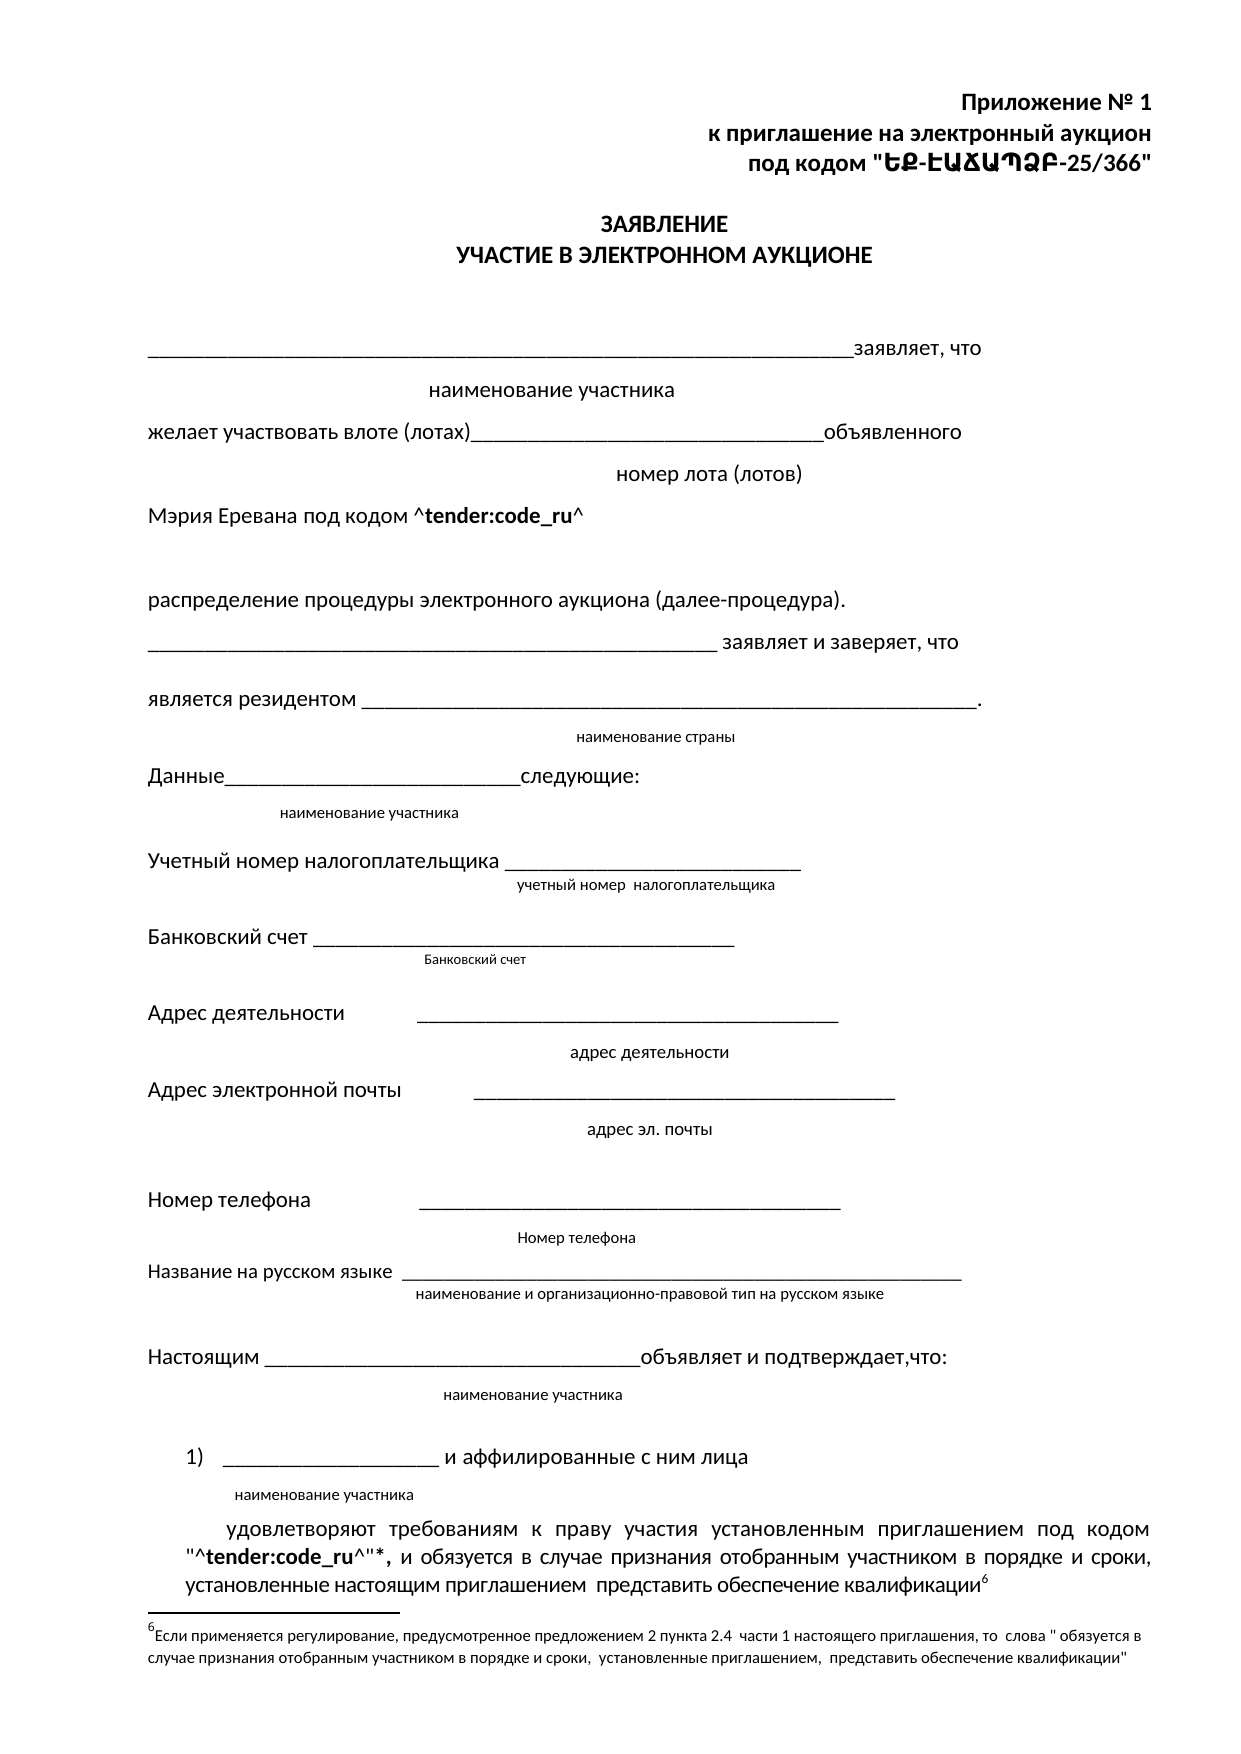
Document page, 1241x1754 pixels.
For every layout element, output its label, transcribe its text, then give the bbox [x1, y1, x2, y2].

text Настоящим _________________________________объявляет и подтверждает,что: [148, 1342, 1152, 1370]
text наименование участника [443, 1384, 1152, 1404]
text к приглашение на электронный аукцион [177, 117, 1152, 147]
text наименование и организационно-правовой тип на русском языке [148, 1283, 1152, 1304]
text наименование страны [576, 727, 1152, 747]
text Банковский счет _____________________________________ [148, 922, 1152, 950]
text желает участвовать влоте (лотах)_______________________________объявленного [148, 417, 1152, 445]
text Банковский счет [148, 950, 1152, 968]
text наименование участника [148, 1484, 1152, 1504]
text наименование участника [428, 375, 1152, 403]
list ___________________ и аффилированные с ним лица [185, 1442, 1152, 1470]
text ______________________________________________________________заявляет, что [148, 333, 1152, 361]
text наименование участника [148, 803, 1152, 823]
text Учетный номер налогоплательщика __________________________ [148, 846, 1152, 874]
text __________________________________________________ заявляет и заверяет, что [148, 627, 1152, 655]
text адрес деятельности [148, 1040, 1152, 1063]
text номер лота (лотов) [606, 459, 1152, 487]
text Мэрия Еревана под кодом ^tender:code_ru^ [148, 501, 1152, 529]
text УЧАСТИЕ В ЭЛЕКТРОННОМ АУКЦИОНЕ [177, 239, 1152, 269]
text распределение процедуры электронного аукциона (далее-процедура). [148, 585, 1152, 613]
text ЗАЯВЛЕНИЕ [177, 208, 1152, 239]
text под кодом "ԵՔ-ԷԱՃԱՊՁԲ-25/366" [177, 147, 1152, 178]
text Номер телефона [517, 1227, 1152, 1248]
text адрес эл. почты [148, 1117, 1152, 1140]
text Адрес деятельности _____________________________________ [148, 998, 1152, 1026]
text Номер телефона _____________________________________ [148, 1186, 1152, 1213]
text Данные__________________________следующие: [148, 761, 1152, 789]
text учетный номер налогоплательщика [148, 874, 1152, 894]
text является резидентом ______________________________________________________. [148, 684, 1152, 713]
text Название на русском языке ______________________________________________________ [148, 1258, 1152, 1283]
text удовлетворяют требованиям к праву участия установленным приглашением под кодом "^tender:code_ru^"*, и обязуется в случае признания отобранным участником в порядке и сроки, установленные настоящим приглашением представить обеспечение квалификации [185, 1514, 1152, 1598]
text Приложение № 1 [148, 86, 1152, 117]
text Адрес электронной почты _____________________________________ [148, 1075, 1152, 1103]
